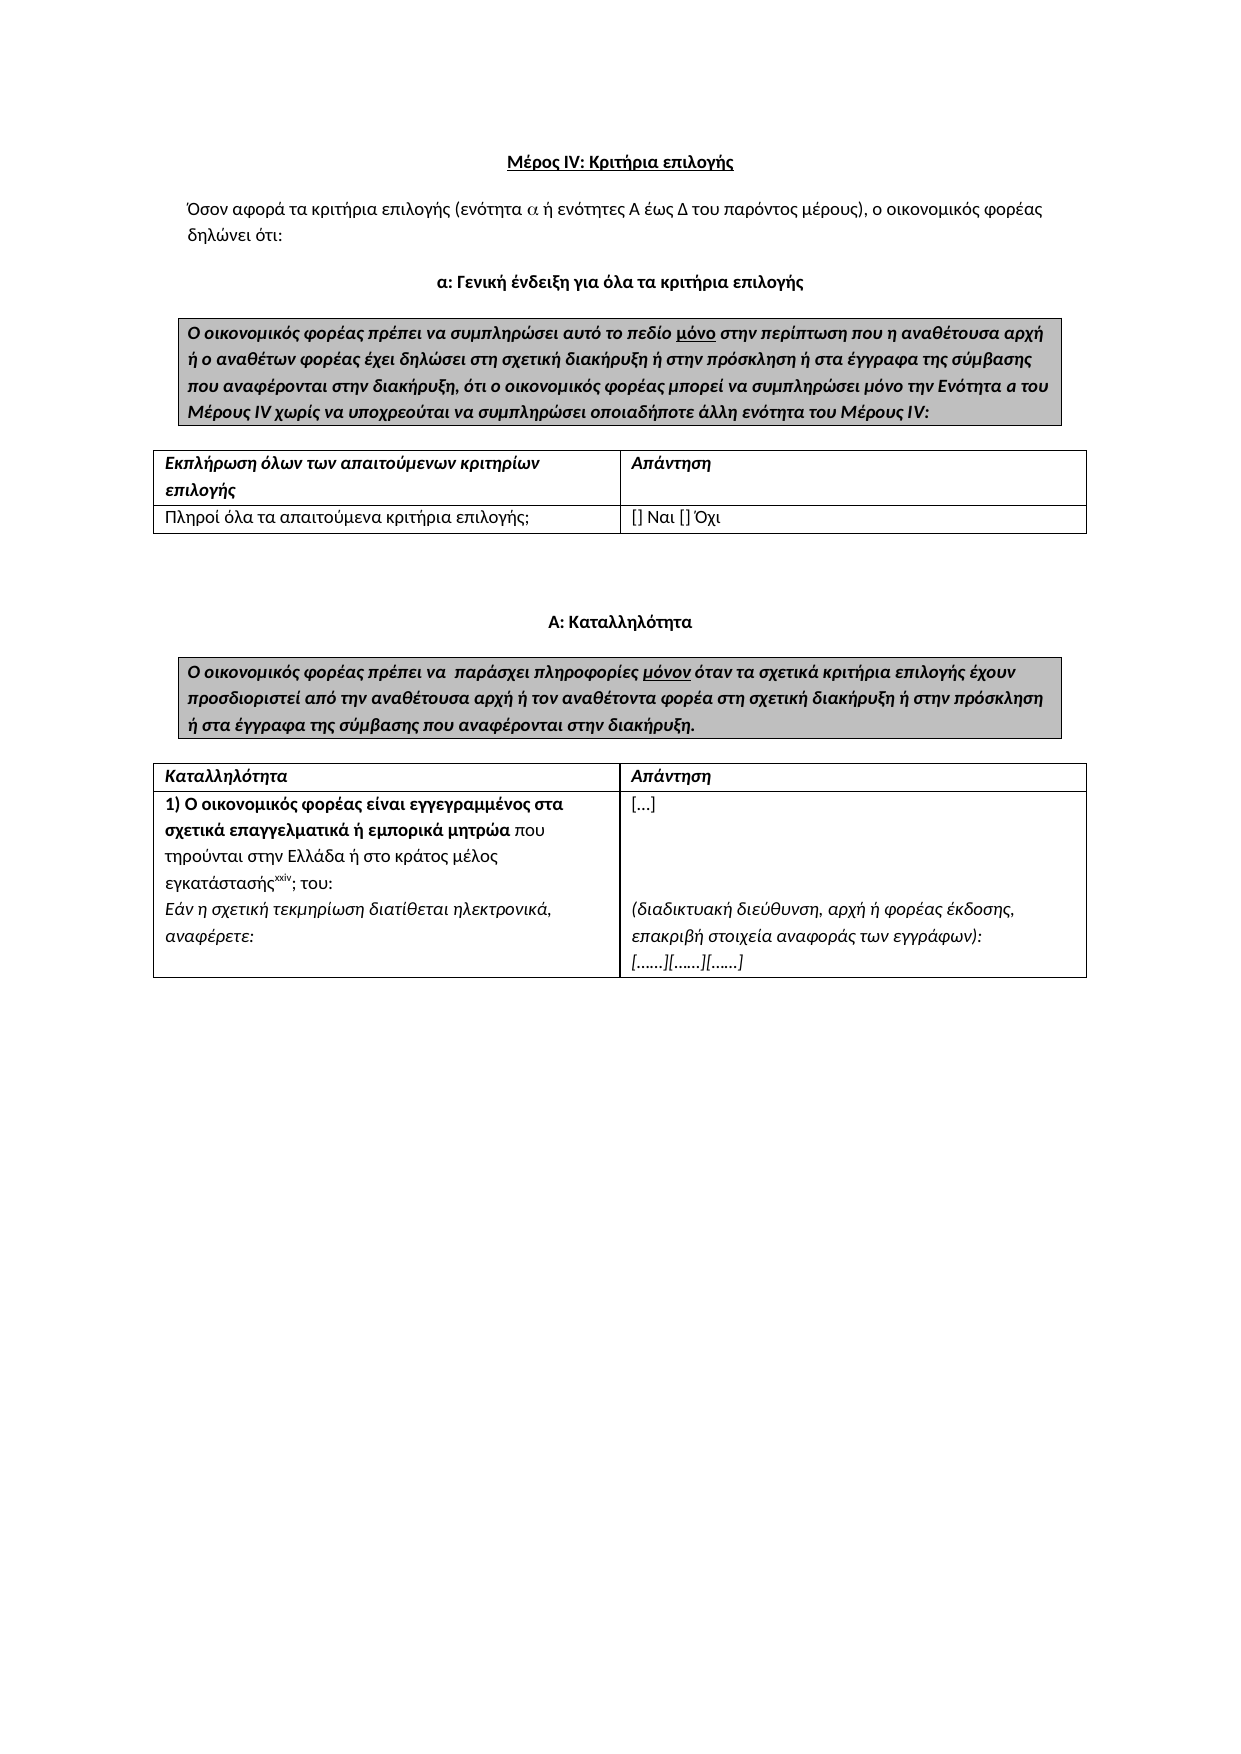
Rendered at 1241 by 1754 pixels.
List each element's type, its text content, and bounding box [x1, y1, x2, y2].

table_header Εκπλήρωση όλων των απαιτούμενων κριτηρίων επιλογής [154, 451, 620, 504]
text Α: Καταλληλότητα [187, 610, 1053, 633]
table_cell […] (διαδικτυακή διεύθυνση, αρχή ή φορέας έκδοσης, επακριβή στοιχεία αναφοράς των εγγράφων): [……][……][……] [621, 792, 1086, 977]
table_cell Πληροί όλα τα απαιτούμενα κριτήρια επιλογής; [154, 506, 620, 532]
table_header Απάντηση [621, 451, 1086, 504]
text Όσον αφορά τα κριτήρια επιλογής (ενότητα  ή ενότητες Α έως Δ του παρόντος μέρους), ο οικονομικός φορέας δηλώνει ότι: [187, 197, 1053, 246]
text α: Γενική ένδειξη για όλα τα κριτήρια επιλογής [187, 271, 1053, 294]
table_header Απάντηση [621, 764, 1086, 791]
text Μέρος IV: Κριτήρια επιλογής [187, 150, 1053, 173]
text Ο οικονομικός φορέας πρέπει να συμπληρώσει αυτό το πεδίο μόνο στην περίπτωση που η αναθέτουσα αρχή ή ο αναθέτων φορέας έχει δηλώσει στη σχετική διακήρυξη ή στην πρόσκληση ή στα έγγραφα της σύμβασης που αναφέρονται στην διακήρυξη, ότι ο οικονομικός φορέας μπορεί να συμπληρώσει μόνο την Ενότητα a του Μέρους ΙV χωρίς να υποχρεούται να συμπληρώσει οποιαδήποτε άλλη ενότητα του Μέρους ΙV: [179, 319, 1061, 425]
table_cell 1) Ο οικονομικός φορέας είναι εγγεγραμμένος στα σχετικά επαγγελματικά ή εμπορικά μητρώα που τηρούνται στην Ελλάδα ή στο κράτος μέλος εγκατάστασής; του: Εάν η σχετική τεκμηρίωση διατίθεται ηλεκτρονικά, αναφέρετε: [154, 792, 619, 977]
table_header Καταλληλότητα [154, 764, 619, 791]
text Ο οικονομικός φορέας πρέπει να παράσχει πληροφορίες μόνον όταν τα σχετικά κριτήρια επιλογής έχουν προσδιοριστεί από την αναθέτουσα αρχή ή τον αναθέτοντα φορέα στη σχετική διακήρυξη ή στην πρόσκληση ή στα έγγραφα της σύμβασης που αναφέρονται στην διακήρυξη. [179, 658, 1061, 738]
table_cell [] Ναι [] Όχι [621, 506, 1086, 532]
